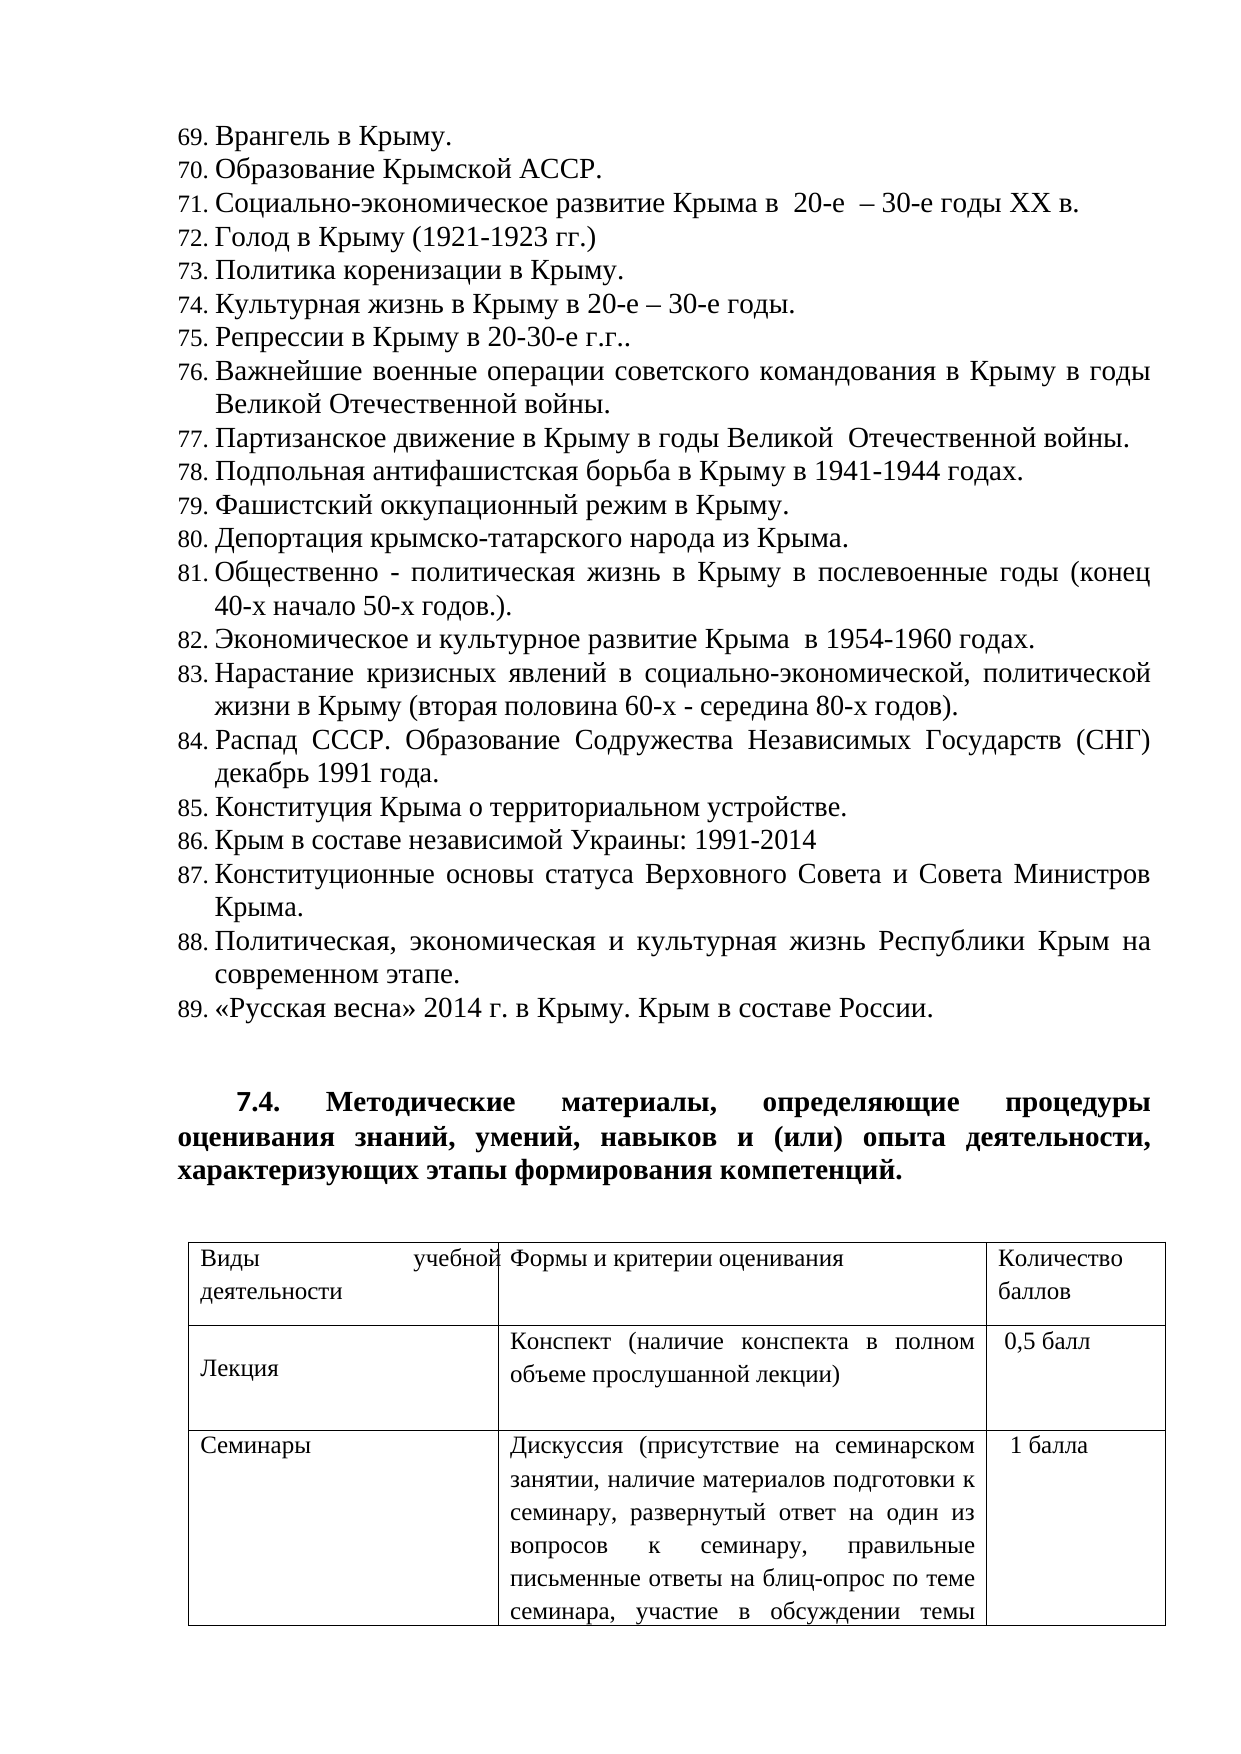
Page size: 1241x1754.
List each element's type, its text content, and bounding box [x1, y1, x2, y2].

table_cell 1 балла [987, 1431, 1165, 1624]
list Конституция Крыма о территориальном устройстве. [177, 789, 1152, 822]
list Конституционные основы статуса Верховного Совета и Совета Министров Крыма. [177, 856, 1152, 923]
list Важнейшие военные операции советского командования в Крыму в годы Великой Отечественной войны. [177, 353, 1152, 420]
list Депортация крымско-татарского народа из Крыма. [177, 521, 1152, 554]
list Подпольная антифашистская борьба в Крыму в 1941-1944 годах. [177, 453, 1152, 487]
table_header Количество баллов [987, 1243, 1165, 1325]
table_cell Семинары [189, 1431, 498, 1624]
list Крым в составе независимой Украины: 1991-2014 [177, 822, 1152, 856]
list Распад СССР. Образование Содружества Независимых Государств (СНГ) декабрь 1991 года. [177, 722, 1152, 789]
table_header Виды учебной деятельности [189, 1243, 498, 1325]
list Культурная жизнь в Крыму в 20-е – 30-е годы. [177, 286, 1152, 319]
list Фашистский оккупационный режим в Крыму. [177, 487, 1152, 521]
table_cell 0,5 балл [987, 1326, 1165, 1429]
list Образование Крымской АССР. [177, 152, 1152, 185]
list Экономическое и культурное развитие Крыма в 1954-1960 годах. [177, 621, 1152, 655]
list «Русская весна» 2014 г. в Крыму. Крым в составе России. [177, 990, 1152, 1024]
list Социально-экономическое развитие Крыма в 20-е – 30-е годы XX в. [177, 185, 1152, 219]
table_cell Конспект (наличие конспекта в полном объеме прослушанной лекции) [499, 1326, 986, 1429]
list Партизанское движение в Крыму в годы Великой Отечественной войны. [177, 420, 1152, 453]
list Репрессии в Крыму в 20-30-е г.г.. [177, 319, 1152, 353]
list Политика коренизации в Крыму. [177, 252, 1152, 286]
table_cell Лекция [189, 1326, 498, 1429]
list Нарастание кризисных явлений в социально-экономической, политической жизни в Крыму (вторая половина 60-х - середина 80-х годов). [177, 655, 1152, 722]
list Общественно - политическая жизнь в Крыму в послевоенные годы (конец 40-х начало 50-х годов.). [177, 554, 1152, 621]
table_header Формы и критерии оценивания [499, 1243, 986, 1325]
text 7.4. Методические материалы, определяющие процедуры оценивания знаний, умений, навыков и (или) опыта деятельности, характеризующих этапы формирования компетенций. [177, 1083, 1152, 1186]
list Голод в Крыму (1921-1923 гг.) [177, 219, 1152, 252]
list Врангель в Крыму. [177, 118, 1152, 152]
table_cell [499, 1431, 986, 1624]
list Политическая, экономическая и культурная жизнь Республики Крым на современном этапе. [177, 923, 1152, 990]
